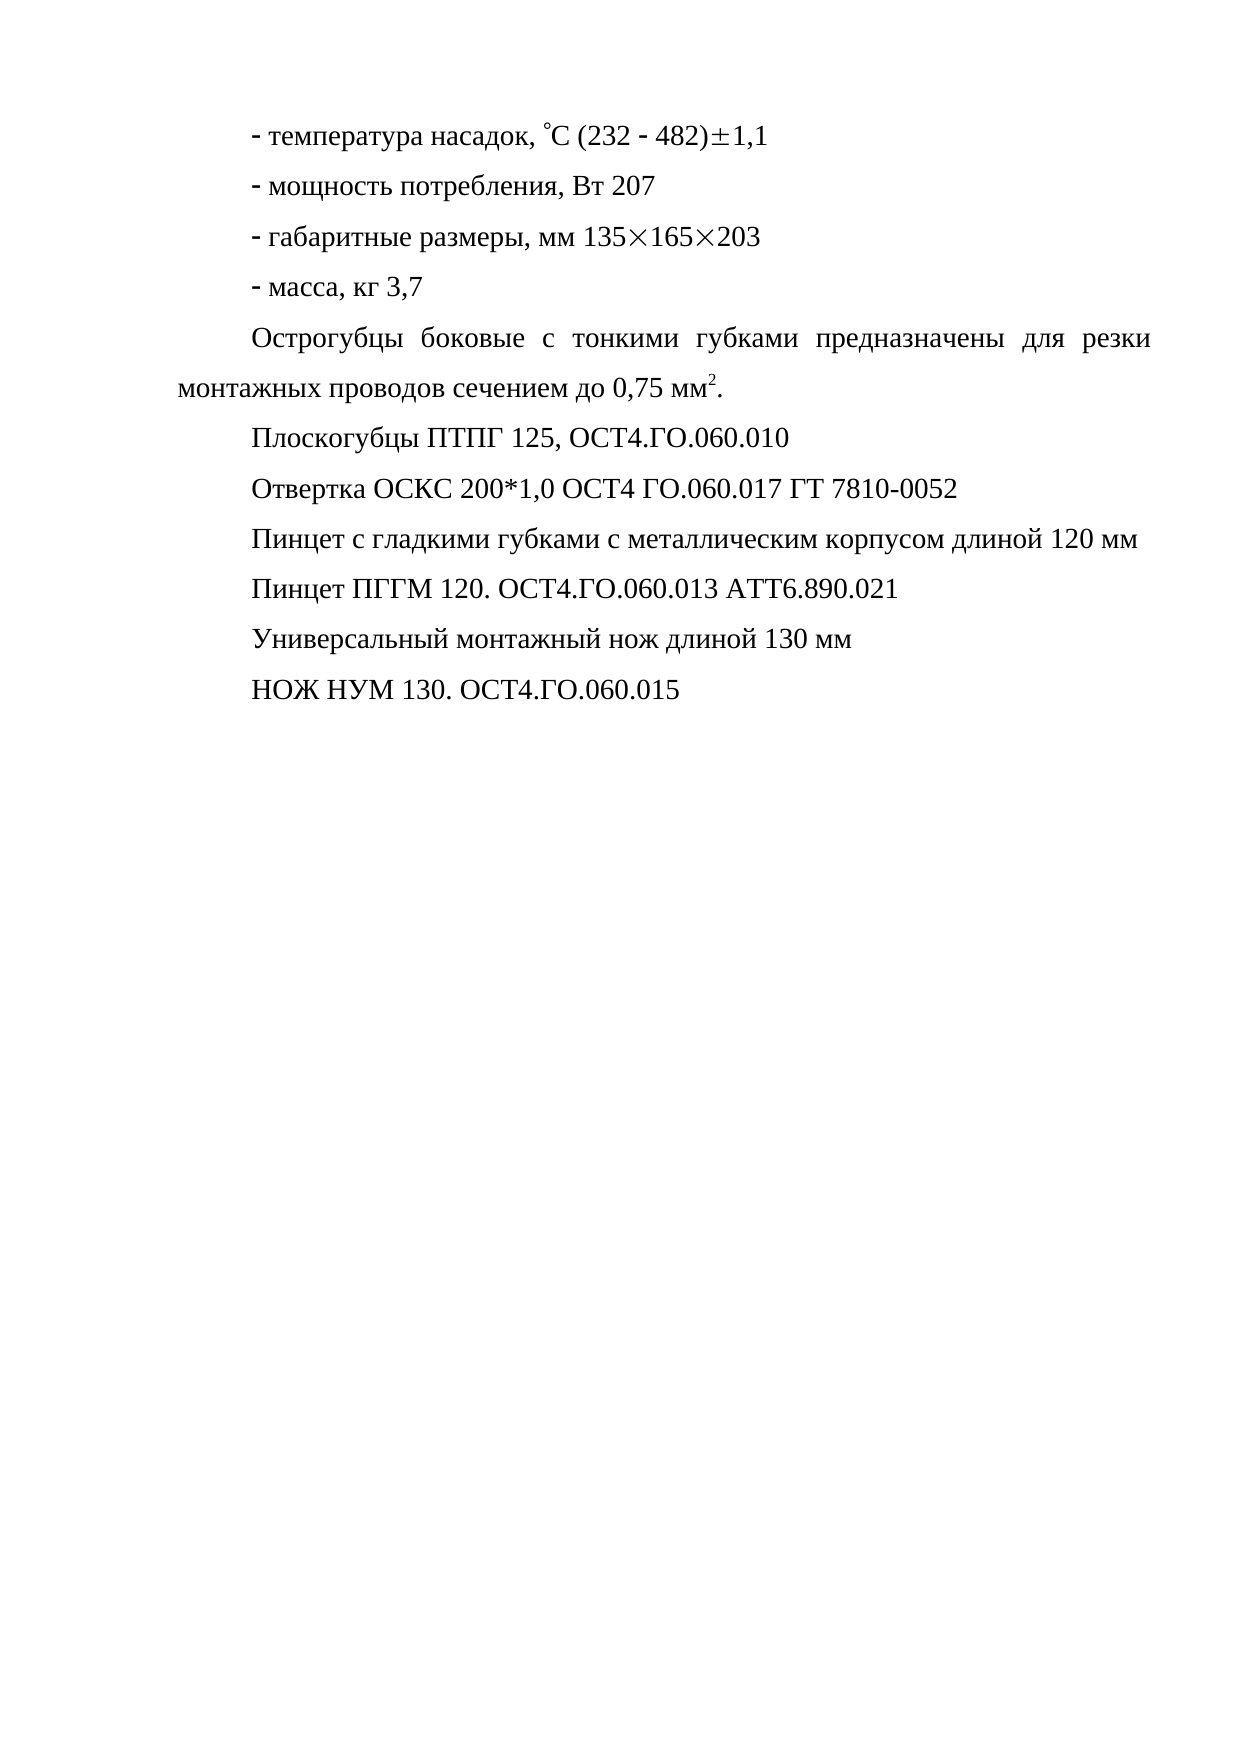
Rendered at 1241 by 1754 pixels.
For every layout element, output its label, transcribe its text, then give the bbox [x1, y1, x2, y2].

text Отвертка ОСКС 200*1,0 ОСТ4 ГО.060.017 ГТ 7810-0052 [177, 471, 1152, 504]
text Пинцет с гладкими губками с металлическим корпусом длиной 120 мм [177, 521, 1152, 554]
text НОЖ НУМ 130. ОСТ4.ГО.060.015 [177, 672, 1152, 706]
text Острогубцы боковые с тонкими губками предназначены для резки монтажных проводов сечением до 0,75 мм2. [177, 320, 1152, 404]
text Пинцет ПГГМ 120. ОСТ4.ГО.060.013 АТТ6.890.021 [177, 571, 1152, 605]
text мощность потребления, Вт 207 [177, 168, 1152, 202]
subtitle Плоскогубцы ПТПГ 125, ОСТ4.ГО.060.010 [177, 420, 1152, 454]
text температура насадок, С (232 482)1,1 [177, 118, 1152, 152]
text Универсальный монтажный нож длиной 130 мм [177, 622, 1152, 655]
text масса, кг 3,7 [177, 269, 1152, 303]
text габаритные размеры, мм 135165203 [177, 219, 1152, 253]
